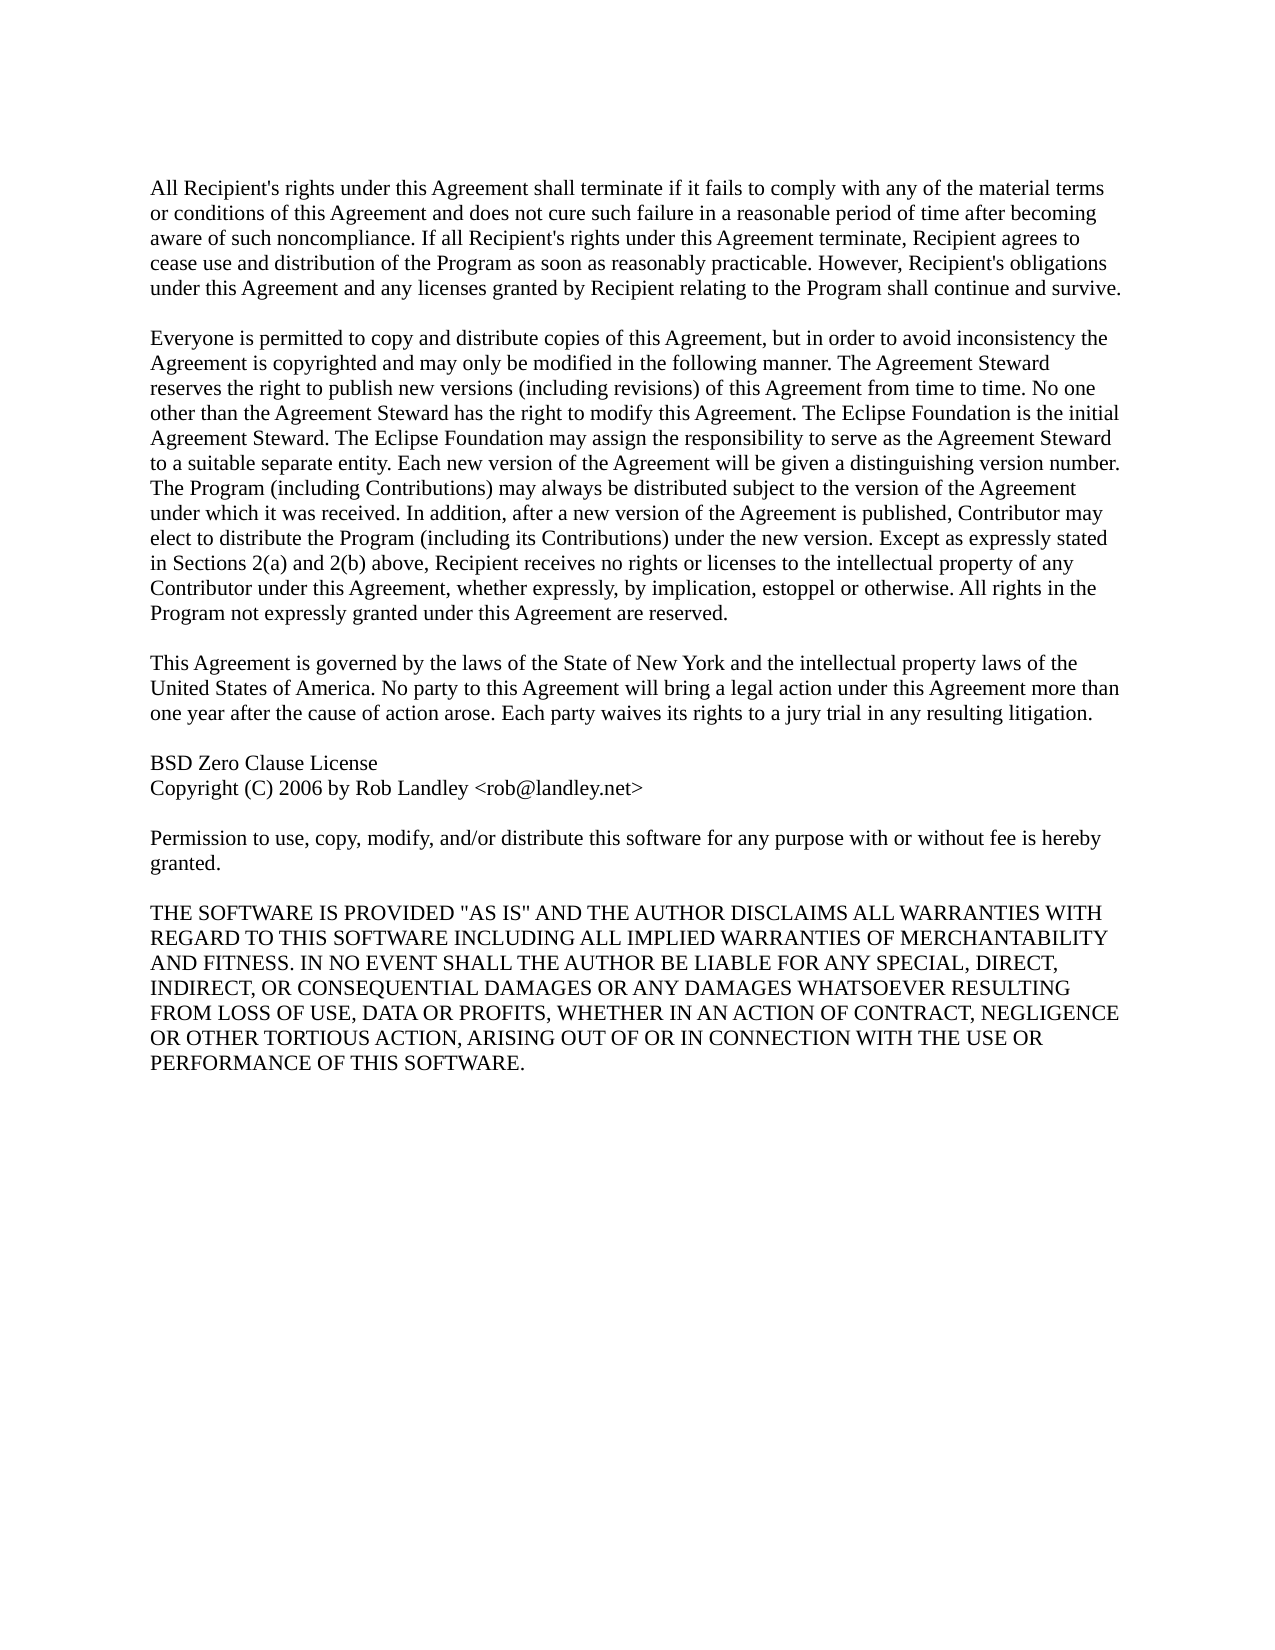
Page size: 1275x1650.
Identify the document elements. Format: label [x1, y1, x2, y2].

text [150, 150, 1125, 1100]
